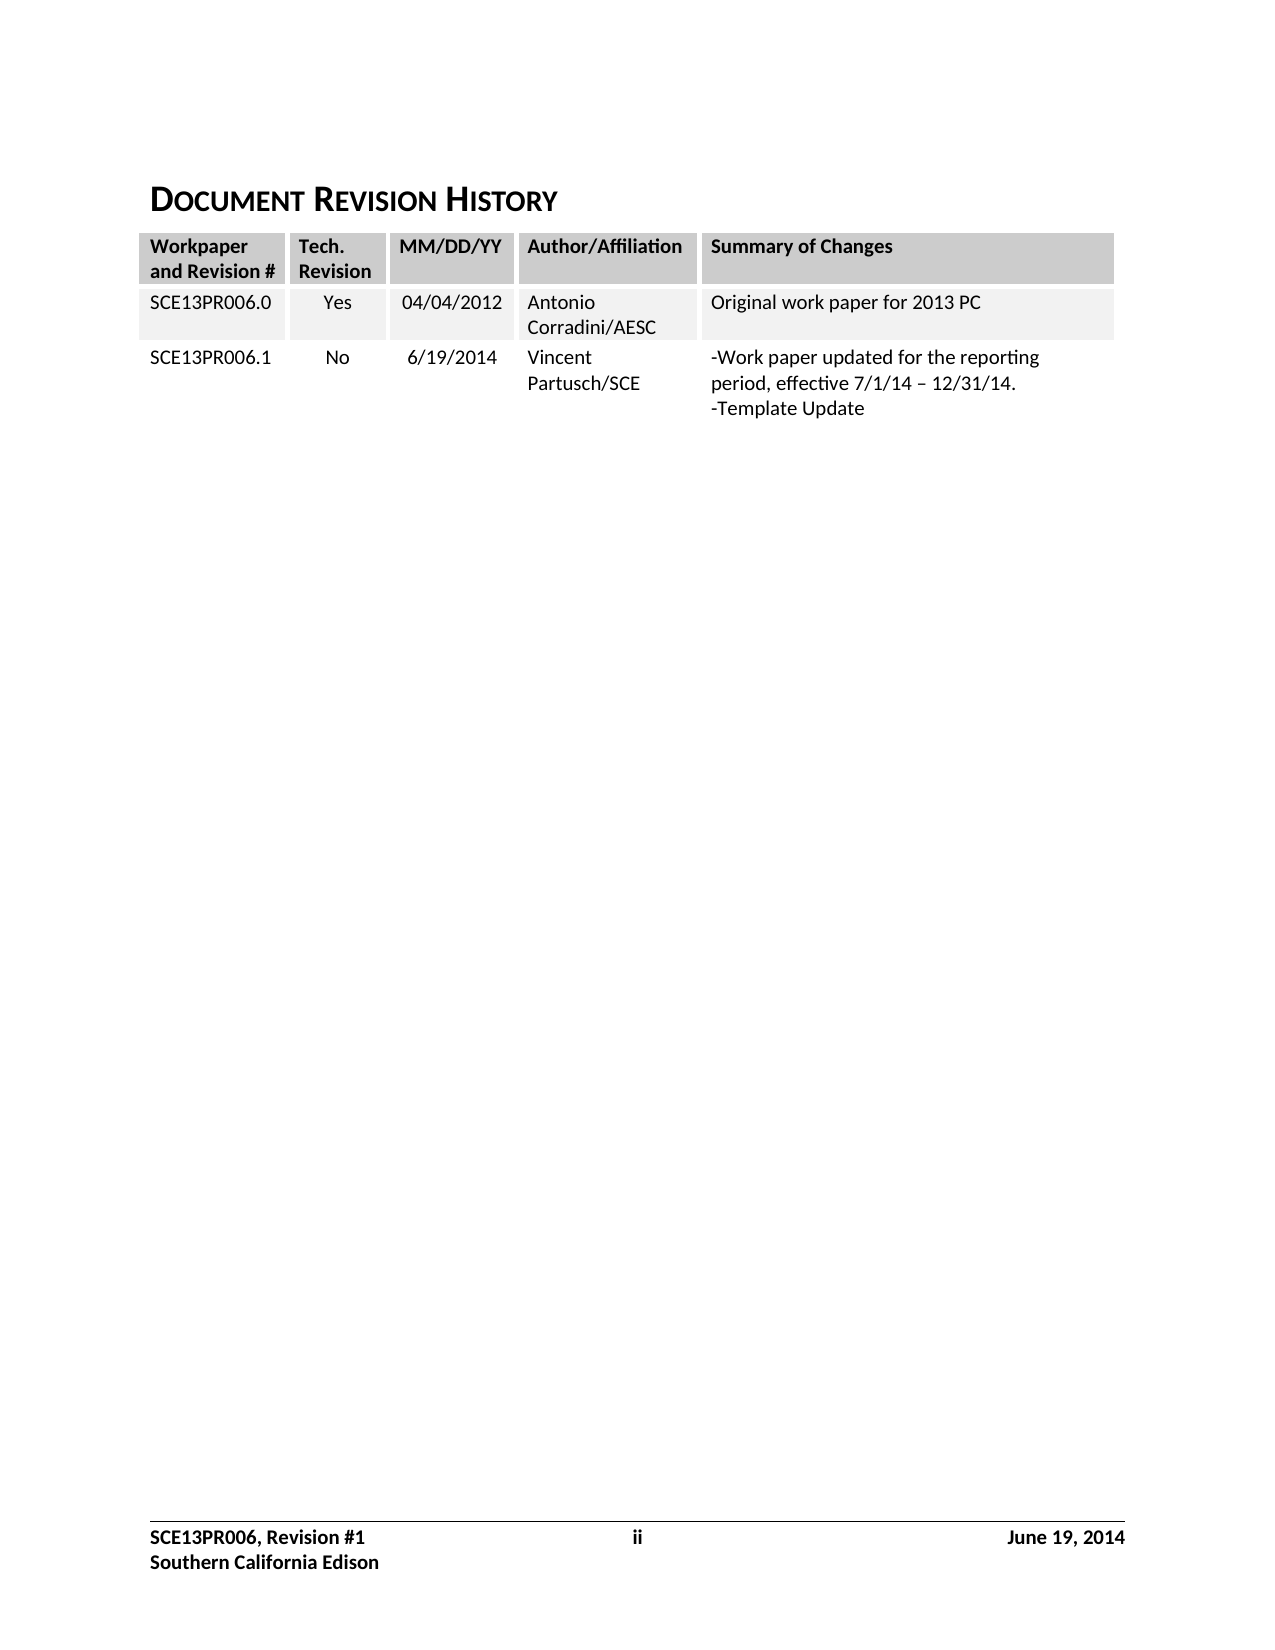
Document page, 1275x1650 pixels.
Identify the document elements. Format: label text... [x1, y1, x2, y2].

table_cell -Work paper updated for the reporting period, effective 7/1/14 – 12/31/14. -Template Update [702, 345, 1114, 421]
table_header Summary of Changes [702, 233, 1114, 284]
table_cell Vincent Partusch/SCE [519, 345, 697, 421]
table_cell 6/19/2014 [390, 345, 514, 421]
table_header Workpaper and Revision # [139, 233, 285, 284]
table_cell SCE13PR006.1 [139, 345, 285, 421]
subtitle Document Revision History [150, 175, 1125, 221]
table_header MM/DD/YY [390, 233, 514, 284]
table_cell Antonio Corradini/AESC [519, 289, 697, 340]
table_cell Original work paper for 2013 PC [702, 289, 1114, 340]
table_cell No [290, 345, 386, 421]
table_header Tech. Revision [290, 233, 386, 284]
table_cell Yes [290, 289, 386, 340]
table_cell SCE13PR006.0 [139, 289, 285, 340]
table_header Author/Affiliation [519, 233, 697, 284]
table_cell 04/04/2012 [390, 289, 514, 340]
